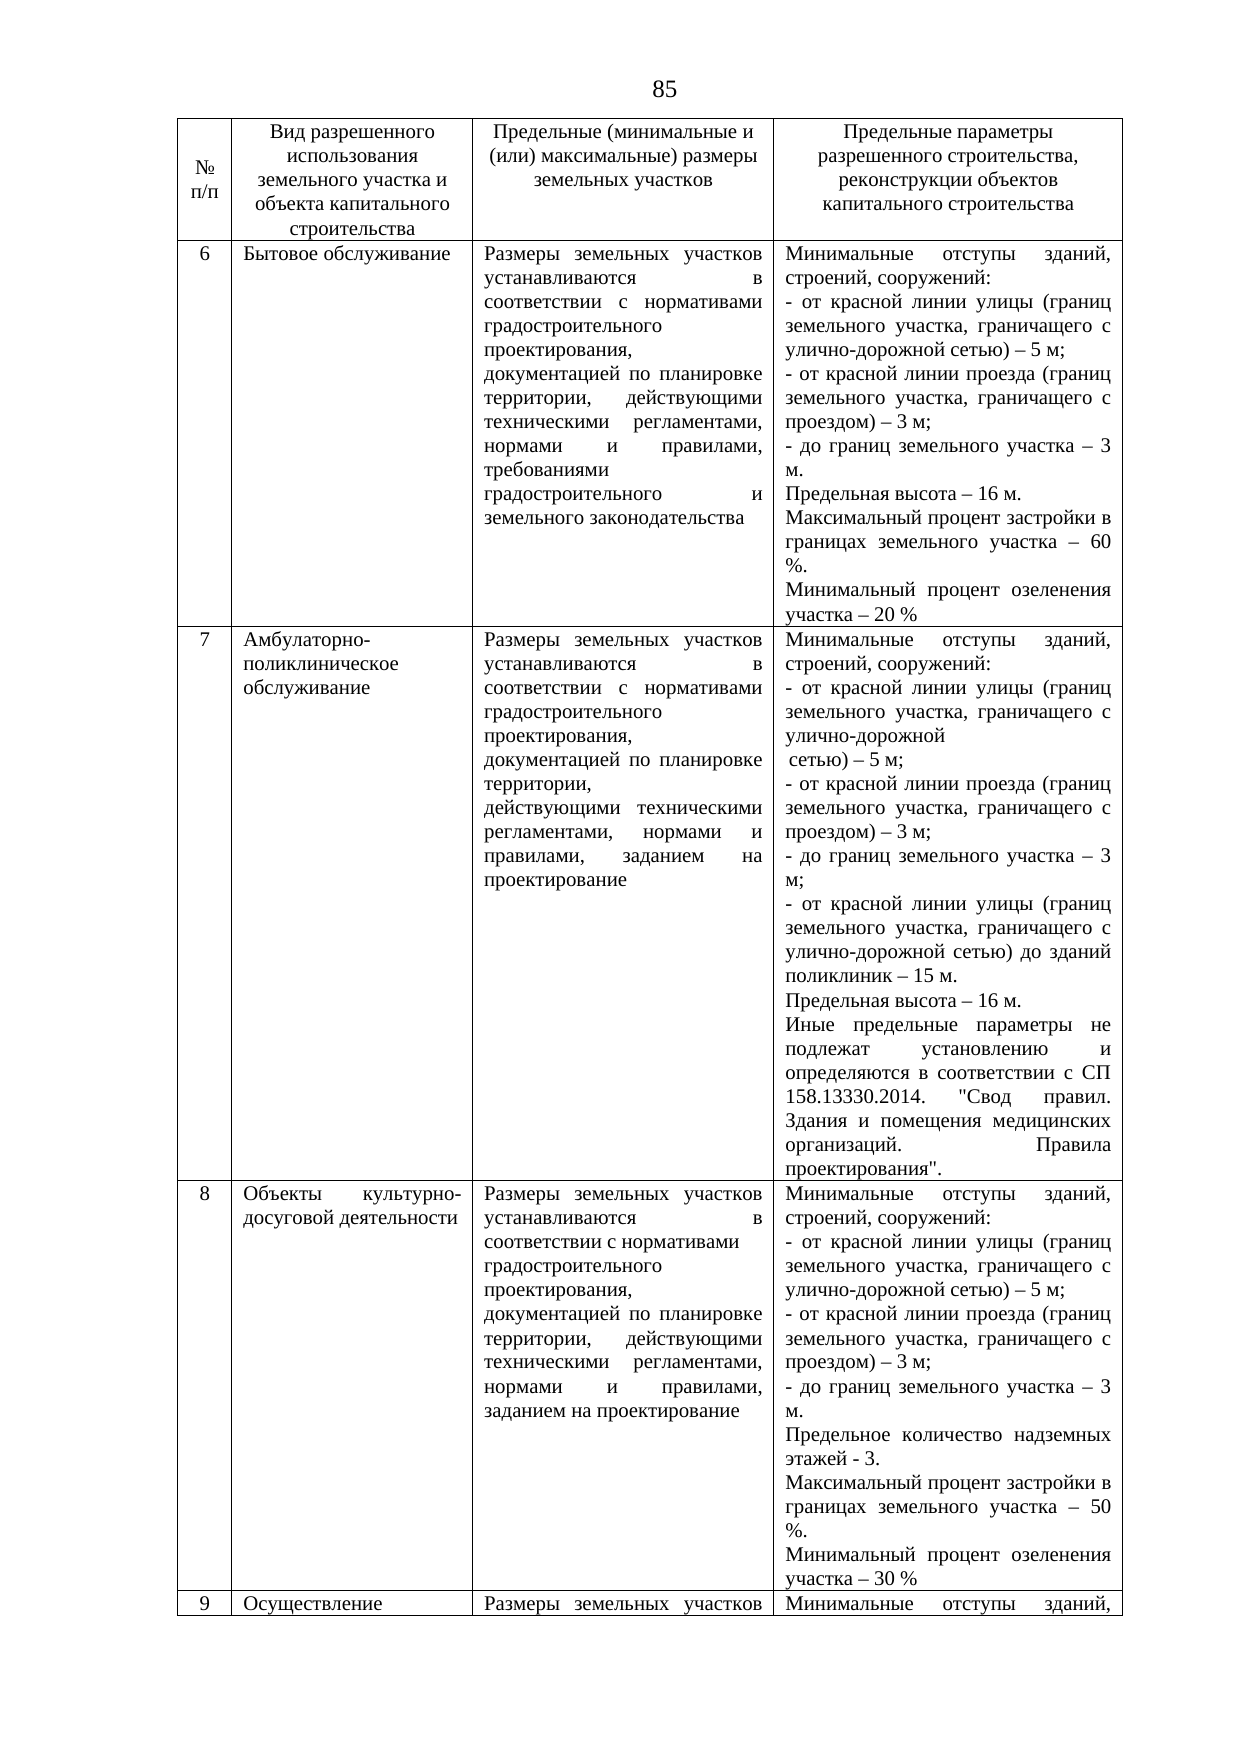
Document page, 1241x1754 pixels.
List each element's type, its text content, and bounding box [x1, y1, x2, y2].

table_cell 9 [178, 1591, 231, 1615]
table_cell Объекты культурно-досуговой деятельности [232, 1181, 472, 1590]
table_header № п/п [178, 119, 231, 239]
table_cell Осуществление религиозных обрядов [232, 1591, 472, 1615]
table_cell Минимальные отступы зданий, строений, сооружений: - от красной линии улицы (границ земельного участка, граничащего с улично-дорожной сетью) – 5 м; - от красной линии проезда (границ земельного участка, граничащего с проездом) – ; - до границ земельного участка – 3 м. Предельная высота – 16 м. Максимальный процент застройки в границах земельного участка – 60 %. Минимальный процент озеленения участка – 20 % [774, 241, 1122, 626]
table_header Предельные (минимальные и (или) максимальные) размеры земельных участков [473, 119, 773, 239]
table_cell 8 [178, 1181, 231, 1590]
table_cell Минимальные отступы зданий, строений, сооружений: - от красной линии улицы (границ земельного участка, граничащего с улично-дорожной сетью) – 5 м; - от красной линии проезда (границ земельного участка, граничащего с проездом) – ; - до границ земельного участка – 3 м. Предельное количество надземных этажей - 3. Максимальный процент застройки в границах земельного участка – 50 %. Минимальный процент озеленения участка – 30 % [774, 1181, 1122, 1590]
table_cell Бытовое обслуживание [232, 241, 472, 626]
table_cell 6 [178, 241, 231, 626]
table_cell Минимальные отступы зданий, строений, сооружений: - от красной линии улицы (границ земельного участка, граничащего с улично-дорожной сетью) – 5 м; - от красной линии проезда (границ земельного участка, граничащего с проездом) – ; - до границ земельного участка – 3 м; - от красной линии улицы (границ земельного участка, граничащего с улично-дорожной сетью) до зданий поликлиник – 15 м. Предельная высота – 16 м. Иные предельные параметры не подлежат установлению и определяются в соответствии с СП 158.13330.2014. "Свод правил. Здания и помещения медицинских организаций. Правила проектирования". [774, 627, 1122, 1180]
table_cell Размеры земельных участков устанавливаются в соответствии с нормативами градостроительного проектирования, документацией по планировке территории, действующими техническими регламентами, нормами и правилами, заданием на проектирование [473, 627, 773, 1180]
table_cell 7 [178, 627, 231, 1180]
table_cell Размеры земельных участков устанавливаются в соответствии с нормативами градостроительного проектирования, документацией по планировке территории, действующими техническими регламентами, нормами и правилами, заданием на проектирование [473, 1181, 773, 1590]
table_cell Амбулаторно-поликлиническое обслуживание [232, 627, 472, 1180]
table_header Вид разрешенного использования земельного участка и объекта капитального строительства [232, 119, 472, 239]
table_header Предельные параметры разрешенного строительства, реконструкции объектов капитального строительства [774, 119, 1122, 239]
